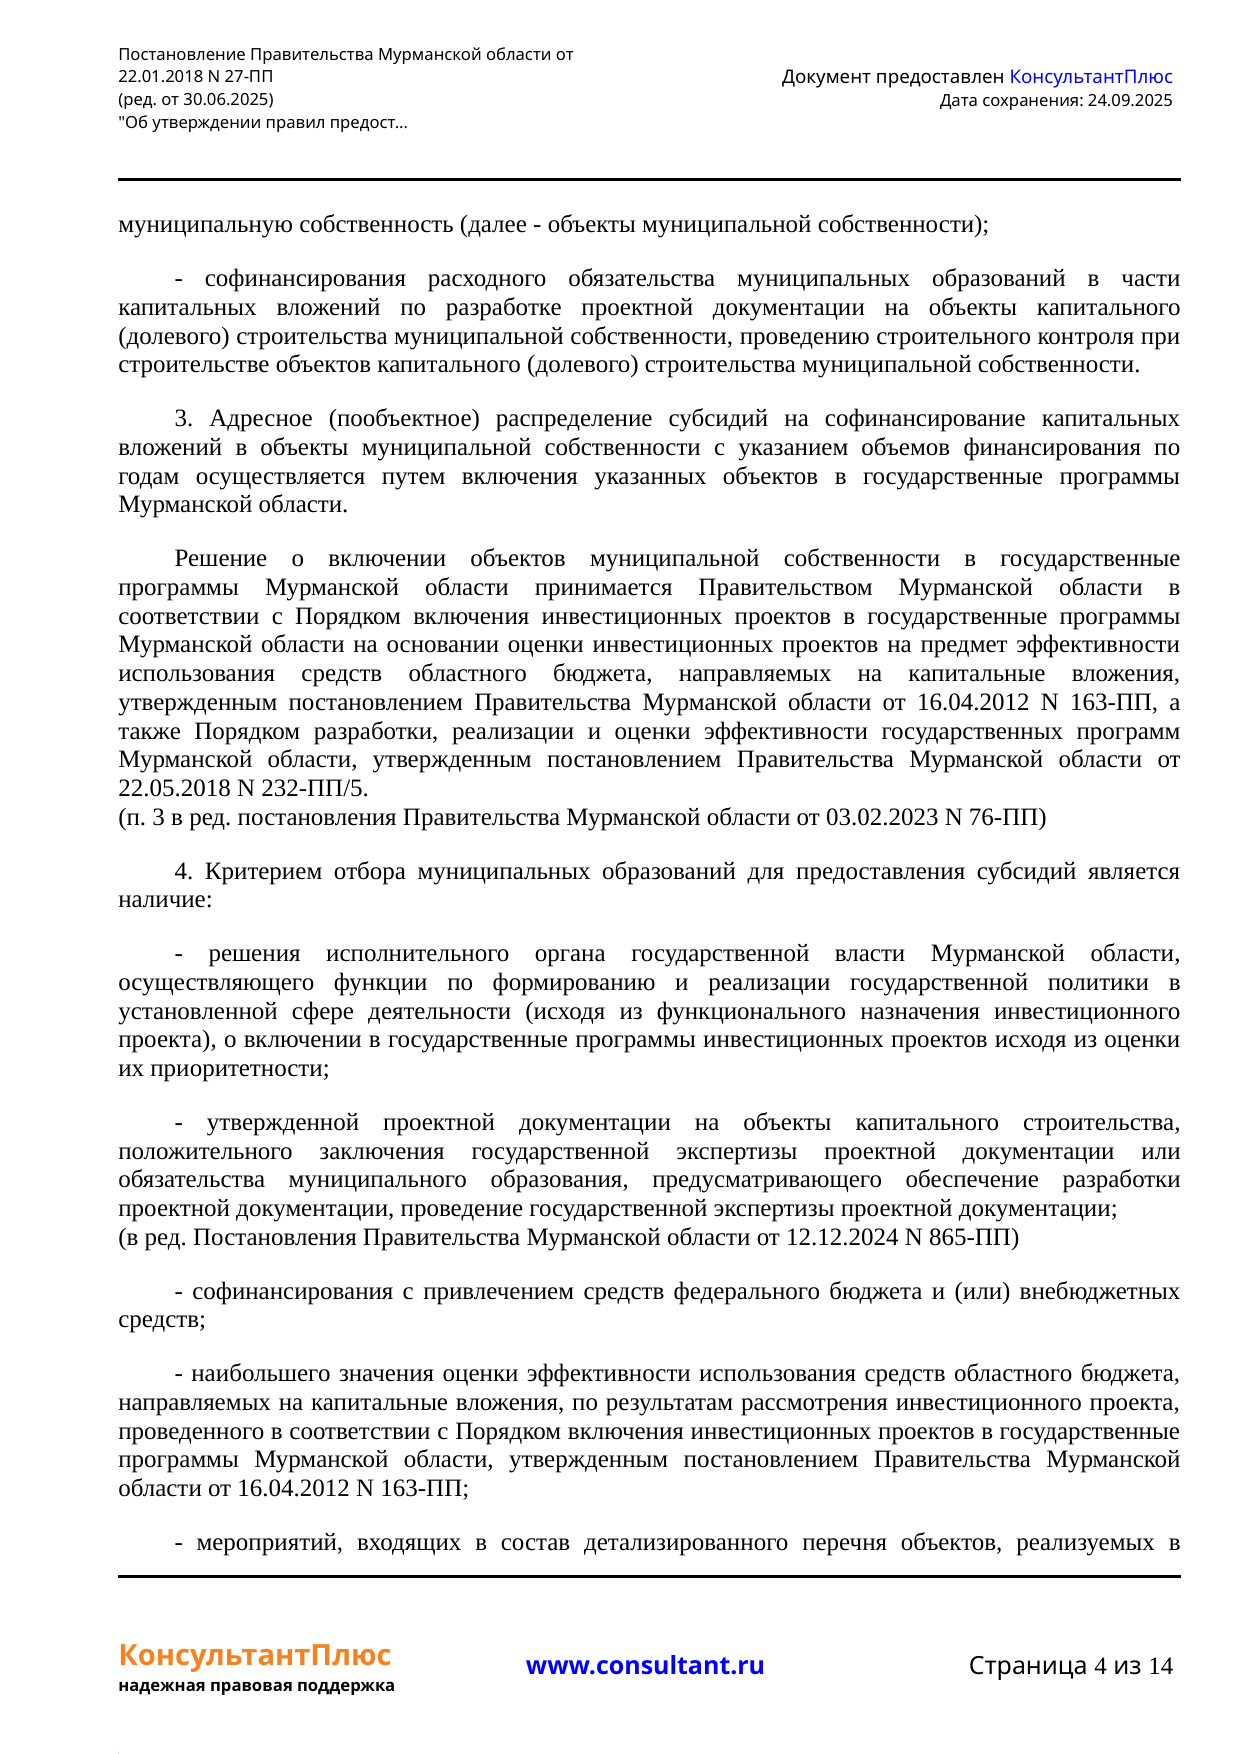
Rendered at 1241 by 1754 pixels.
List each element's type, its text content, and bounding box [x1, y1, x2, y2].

text - решения исполнительного органа государственной власти Мурманской области, осуществляющего функции по формированию и реализации государственной политики в установленной сфере деятельности (исходя из функционального назначения инвестиционного проекта), о включении в государственные программы инвестиционных проектов исходя из оценки их приоритетности; [118, 938, 1181, 1082]
text (п. 3 в ред. постановления Правительства Мурманской области от 03.02.2023 N 76-ПП) [118, 802, 1181, 831]
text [118, 209, 1181, 238]
text - наибольшего значения оценки эффективности использования средств областного бюджета, направляемых на капитальные вложения, по результатам рассмотрения инвестиционного проекта, проведенного в соответствии с Порядком включения инвестиционных проектов в государственные программы Мурманской области, утвержденным постановлением Правительства Мурманской области от 16.04.2012 N 163-ПП; [118, 1358, 1181, 1502]
text 3. Адресное (пообъектное) распределение субсидий на софинансирование капитальных вложений в объекты муниципальной собственности с указанием объемов финансирования по годам осуществляется путем включения указанных объектов в государственные программы Мурманской области. [118, 403, 1181, 518]
text - софинансирования расходного обязательства муниципальных образований в части капитальных вложений по разработке проектной документации на объекты капитального (долевого) строительства муниципальной собственности, проведению строительного контроля при строительстве объектов капитального (долевого) строительства муниципальной собственности. [118, 263, 1181, 378]
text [118, 1527, 1181, 1556]
text (в ред. Постановления Правительства Мурманской области от 12.12.2024 N 865-ПП) [118, 1222, 1181, 1251]
text 4. Критерием отбора муниципальных образований для предоставления субсидий является наличие: [118, 856, 1181, 913]
text - софинансирования с привлечением средств федерального бюджета и (или) внебюджетных средств; [118, 1276, 1181, 1333]
text Решение о включении объектов муниципальной собственности в государственные программы Мурманской области принимается Правительством Мурманской области в соответствии с Порядком включения инвестиционных проектов в государственные программы Мурманской области на основании оценки инвестиционных проектов на предмет эффективности использования средств областного бюджета, направляемых на капитальные вложения, утвержденным постановлением Правительства Мурманской области от 16.04.2012 N 163-ПП, а также Порядком разработки, реализации и оценки эффективности государственных программ Мурманской области, утвержденным постановлением Правительства Мурманской области от 22.05.2018 N 232-ПП/5. [118, 543, 1181, 802]
text - утвержденной проектной документации на объекты капитального строительства, положительного заключения государственной экспертизы проектной документации или обязательства муниципального образования, предусматривающего обеспечение разработки проектной документации, проведение государственной экспертизы проектной документации; [118, 1107, 1181, 1222]
